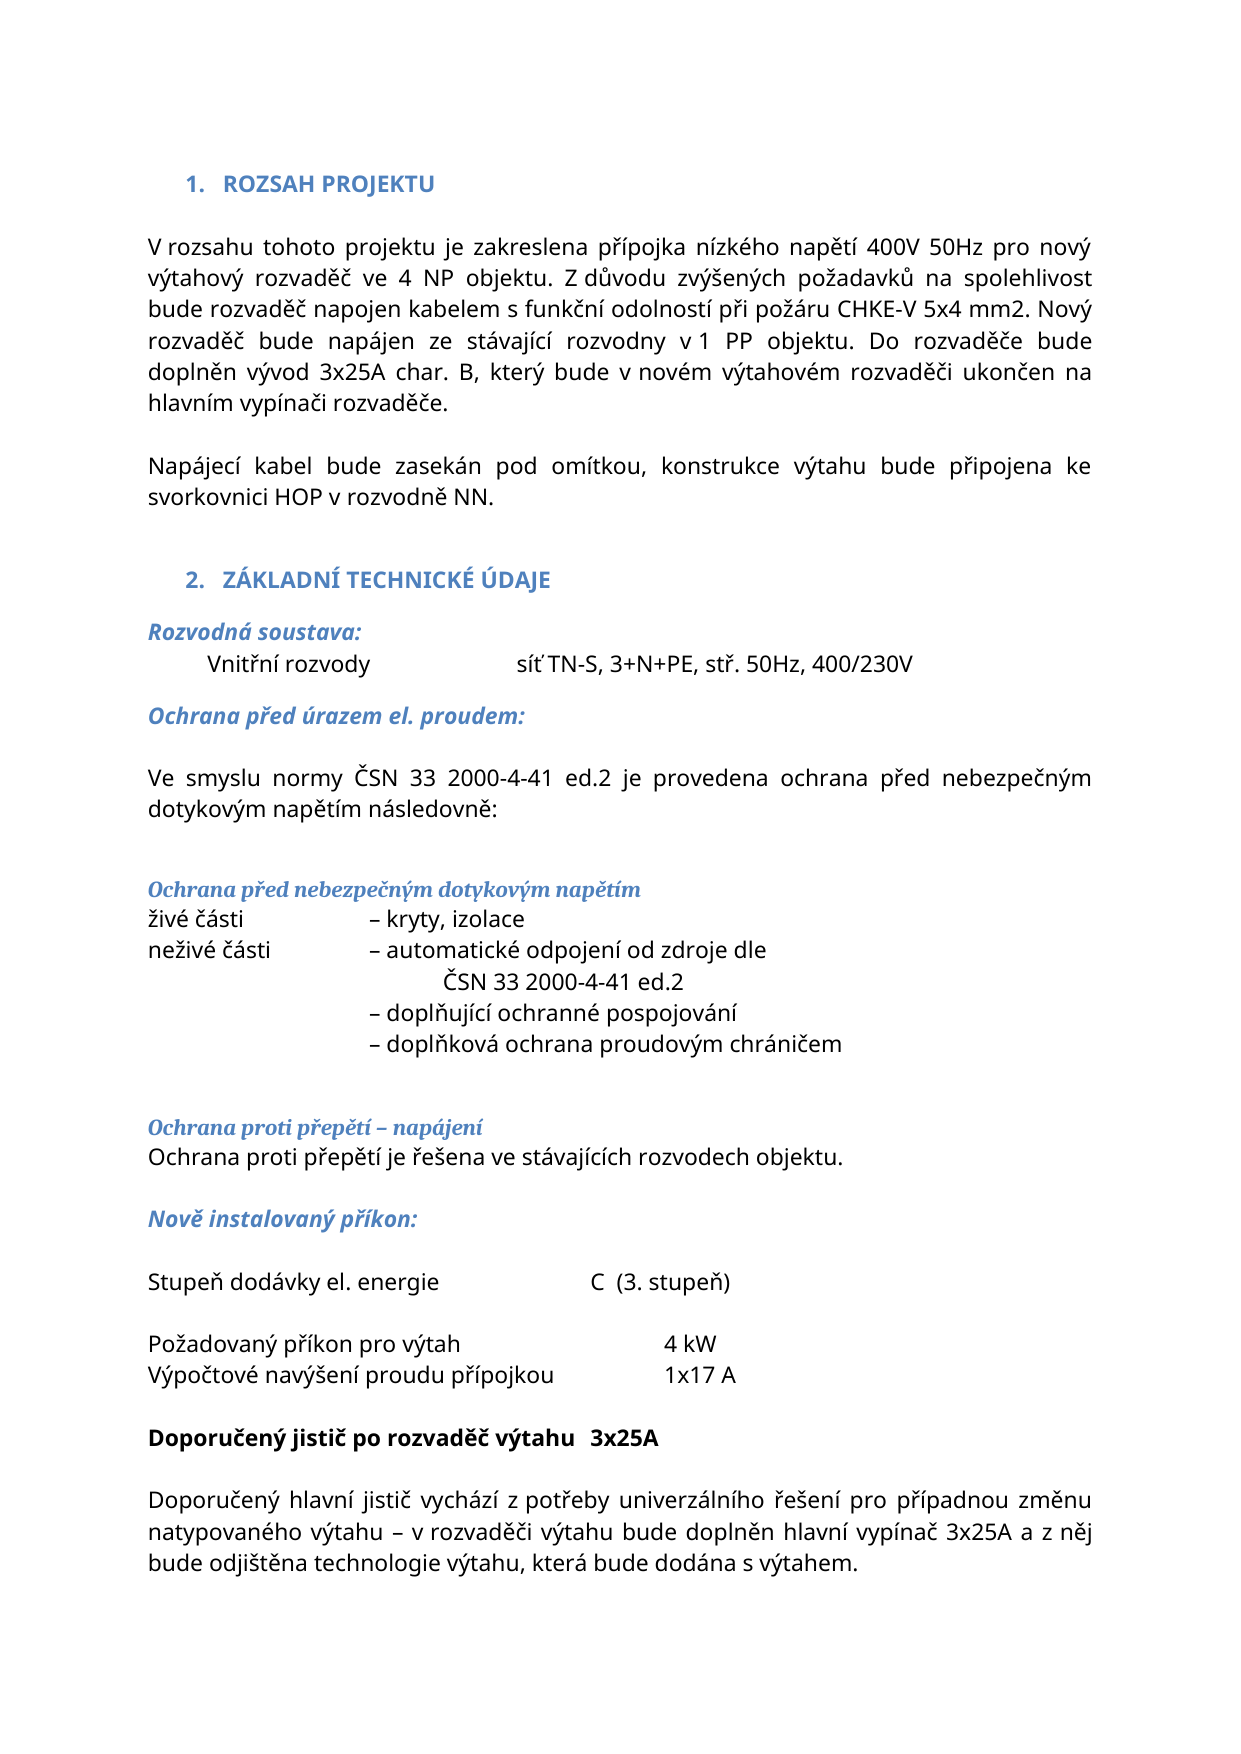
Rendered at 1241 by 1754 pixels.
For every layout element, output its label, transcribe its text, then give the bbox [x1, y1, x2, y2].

text Požadovaný příkon pro výtah 4 kW [148, 1328, 1093, 1359]
text V rozsahu tohoto projektu je zakreslena přípojka nízkého napětí 400V 50Hz pro nový výtahový rozvaděč ve 4 NP objektu. Z důvodu zvýšených požadavků na spolehlivost bude rozvaděč napojen kabelem s funkční odolností při požáru CHKE-V 5x4 mm2. Nový rozvaděč bude napájen ze stávající rozvodny v 1 PP objektu. Do rozvaděče bude doplněn vývod 3x25A char. B, který bude v novém výtahovém rozvaděči ukončen na hlavním vypínači rozvaděče. [148, 231, 1093, 418]
text Výpočtové navýšení proudu přípojkou 1x17 A [148, 1359, 1093, 1391]
text Stupeň dodávky el. energie C (3. stupeň) [148, 1266, 1093, 1297]
text živé části – kryty, izolace [148, 903, 1093, 934]
text – doplňující ochranné pospojování [148, 997, 1093, 1028]
text Ochrana proti přepětí je řešena ve stávajících rozvodech objektu. [148, 1141, 1093, 1172]
text Nově instalovaný příkon: [148, 1203, 1093, 1234]
subtitle ROZSAH PROJEKTU [185, 168, 1093, 200]
subtitle Ochrana před nebezpečným dotykovým napětím [148, 877, 1093, 903]
text Doporučený jistič po rozvaděč výtahu 3x25A [148, 1422, 1093, 1453]
text neživé části – automatické odpojení od zdroje dle [148, 934, 1093, 966]
text Doporučený hlavní jistič vychází z potřeby univerzálního řešení pro případnou změnu natypovaného výtahu – v rozvaděči výtahu bude doplněn hlavní vypínač 3x25A a z něj bude odjištěna technologie výtahu, která bude dodána s výtahem. [148, 1484, 1093, 1578]
text Ve smyslu normy ČSN 33 2000-4-41 ed.2 je provedena ochrana před nebezpečným dotykovým napětím následovně: [148, 762, 1093, 825]
text – doplňková ochrana proudovým chráničem [148, 1028, 1093, 1059]
subtitle Ochrana proti přepětí – napájení [148, 1114, 1093, 1141]
text Vnitřní rozvody síť TN-S, 3+N+PE, stř. 50Hz, 400/230V [148, 648, 1093, 679]
subtitle Ochrana před úrazem el. proudem: [148, 700, 1093, 731]
text Napájecí kabel bude zasekán pod omítkou, konstrukce výtahu bude připojena ke svorkovnici HOP v rozvodně NN. [148, 450, 1093, 512]
subtitle Rozvodná soustava: [148, 616, 1093, 648]
subtitle ZÁKLADNÍ TECHNICKÉ ÚDAJE [185, 564, 1093, 596]
text ČSN 33 2000-4-41 ed.2 [369, 966, 1093, 997]
